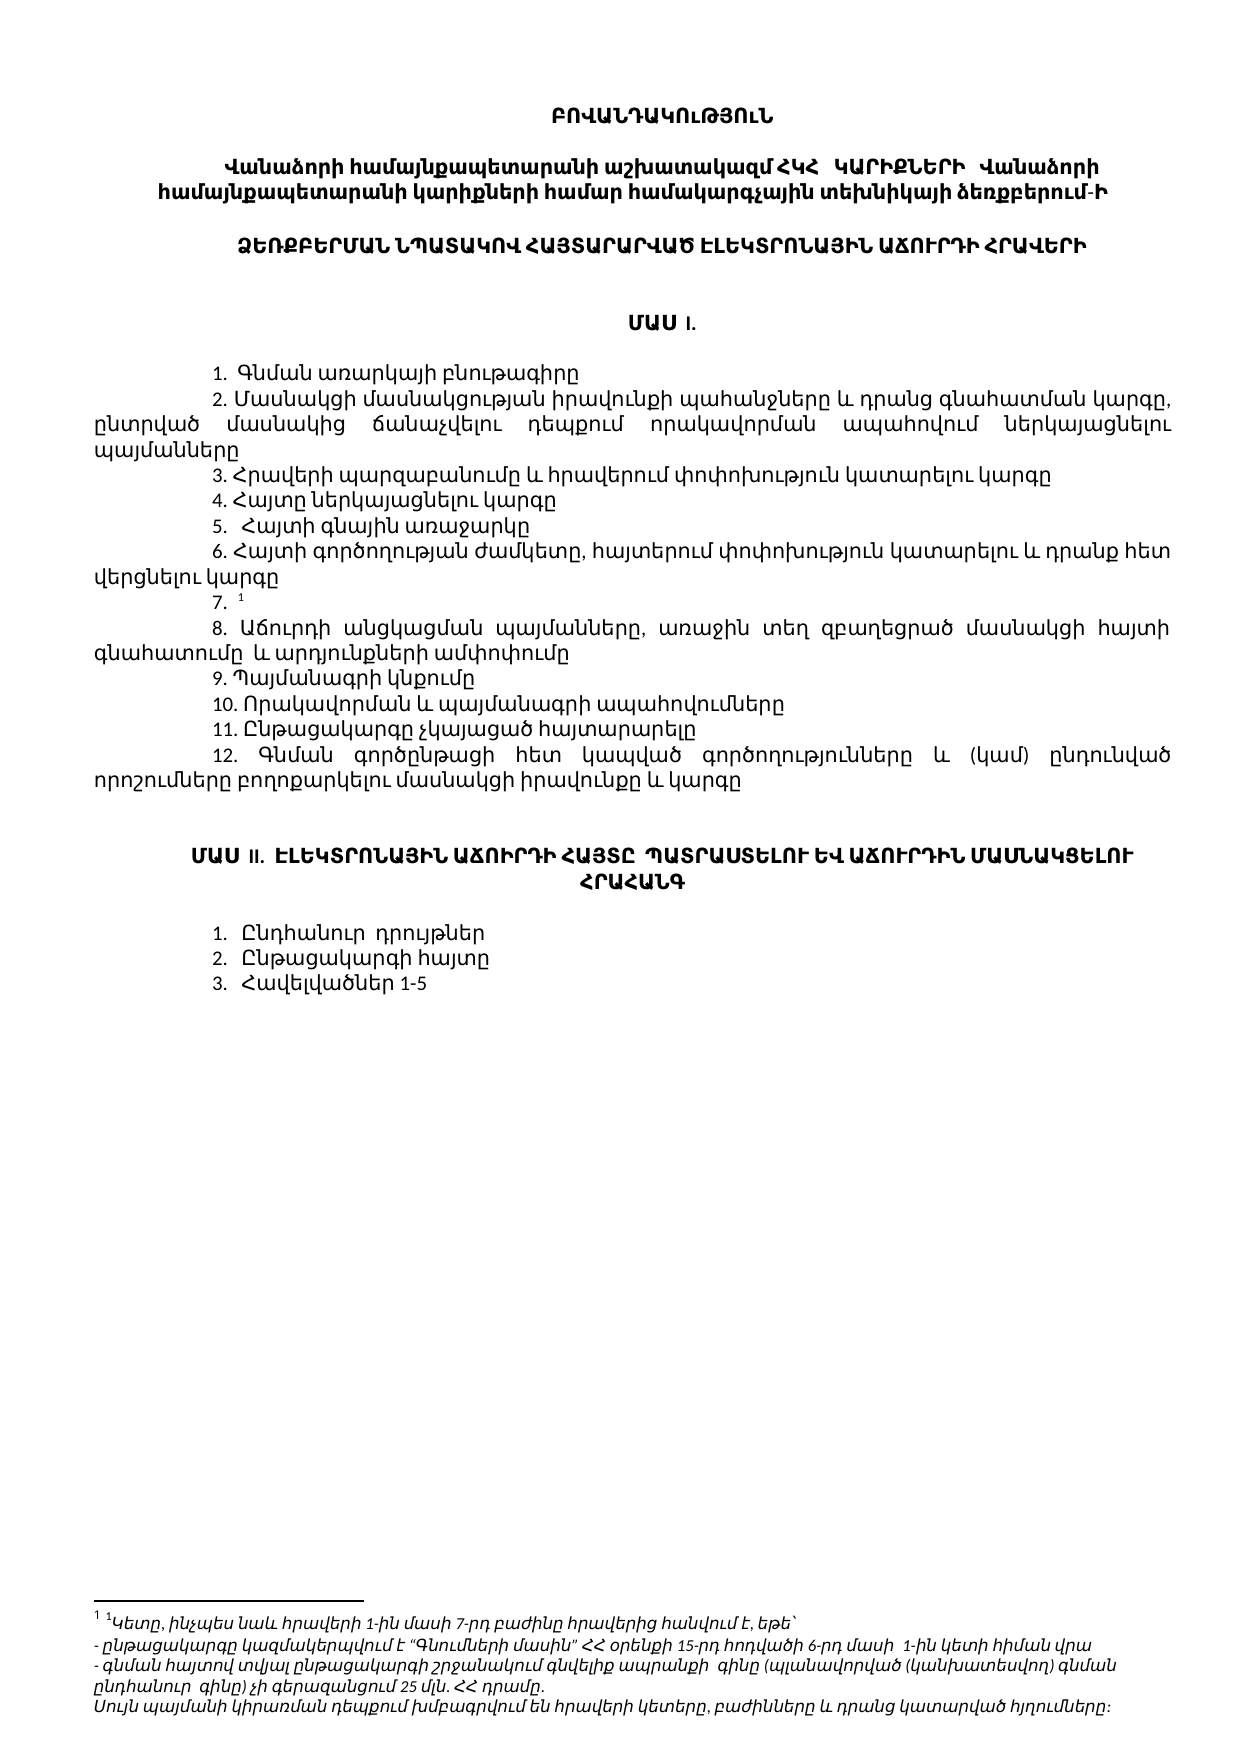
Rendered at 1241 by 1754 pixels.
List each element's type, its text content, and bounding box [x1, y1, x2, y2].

text ՁԵՌՔԲԵՐՄԱՆ ՆՊԱՏԱԿՈՎ ՀԱՅՏԱՐԱՐՎԱԾ ԷԼԵԿՏՐՈՆԱՅԻՆ ԱՃՈՒՐԴԻ ՀՐԱՎԵՐԻ [94, 233, 1171, 259]
text ՄԱՍ I. [94, 310, 1171, 335]
text 12. Գնման գործընթացի հետ կապված գործողությունները և (կամ) ընդունված որոշումները բողոքարկելու մասնակցի իրավունքը և կարգը [94, 742, 1171, 793]
text 6. Հայտի գործողության ժամկետը, հայտերում փոփոխություն կատարելու և դրանք հետ վերցնելու կարգը [94, 538, 1171, 589]
text 7. 1 [94, 589, 1171, 615]
text 11. Ընթացակարգը չկայացած հայտարարելը [94, 716, 1171, 742]
text 3. Հրավերի պարզաբանումը և հրավերում փոփոխություն կատարելու կարգը [94, 462, 1171, 488]
text 1. Գնման առարկայի բնութագիրը [94, 361, 1171, 386]
text 4. Հայտը ներկայացնելու կարգը [94, 488, 1171, 513]
text 2. Մասնակցի մասնակցության իրավունքի պահանջները և դրանց գնահատման կարգը, ընտրված մասնակից ճանաչվելու դեպքում որակավորման ապահովում ներկայացնելու պայմանները [94, 386, 1171, 462]
text 2. Ընթացակարգի հայտը [94, 945, 1171, 971]
text 10. Որակավորման և պայմանագրի ապահովումները [94, 691, 1171, 716]
text ԲՈՎԱՆԴԱԿՈւԹՅՈւՆ [94, 103, 1171, 128]
text 1. Ընդհանուր դրույթներ [94, 920, 1171, 945]
text 3. Հավելվածներ 1-5 [94, 971, 1171, 996]
text Վանաձորի համայնքապետարանի աշխատակազմ ՀԿՀ ԿԱՐԻՔՆԵՐԻ Վանաձորի համայնքապետարանի կարիքների համար համակարգչային տեխնիկայի ձեռքբերում-Ի [94, 154, 1171, 205]
text ՄԱՍ II. ԷԼԵԿՏՐՈՆԱՅԻՆ ԱՃՈԻՐԴԻ ՀԱՅՏԸ ՊԱՏՐԱՍՏԵԼՈՒ ԵՎ ԱՃՈՒՐԴԻՆ ՄԱՍՆԱԿՑԵԼՈՒ ՀՐԱՀԱՆԳ [94, 843, 1171, 894]
text 9. Պայմանագրի կնքումը [94, 666, 1171, 691]
text 8. Աճուրդի անցկացման պայմանները, առաջին տեղ զբաղեցրած մասնակցի հայտի գնահատումը և արդյունքների ամփոփումը [94, 615, 1171, 666]
text 5. Հայտի գնային առաջարկը [94, 513, 1171, 538]
